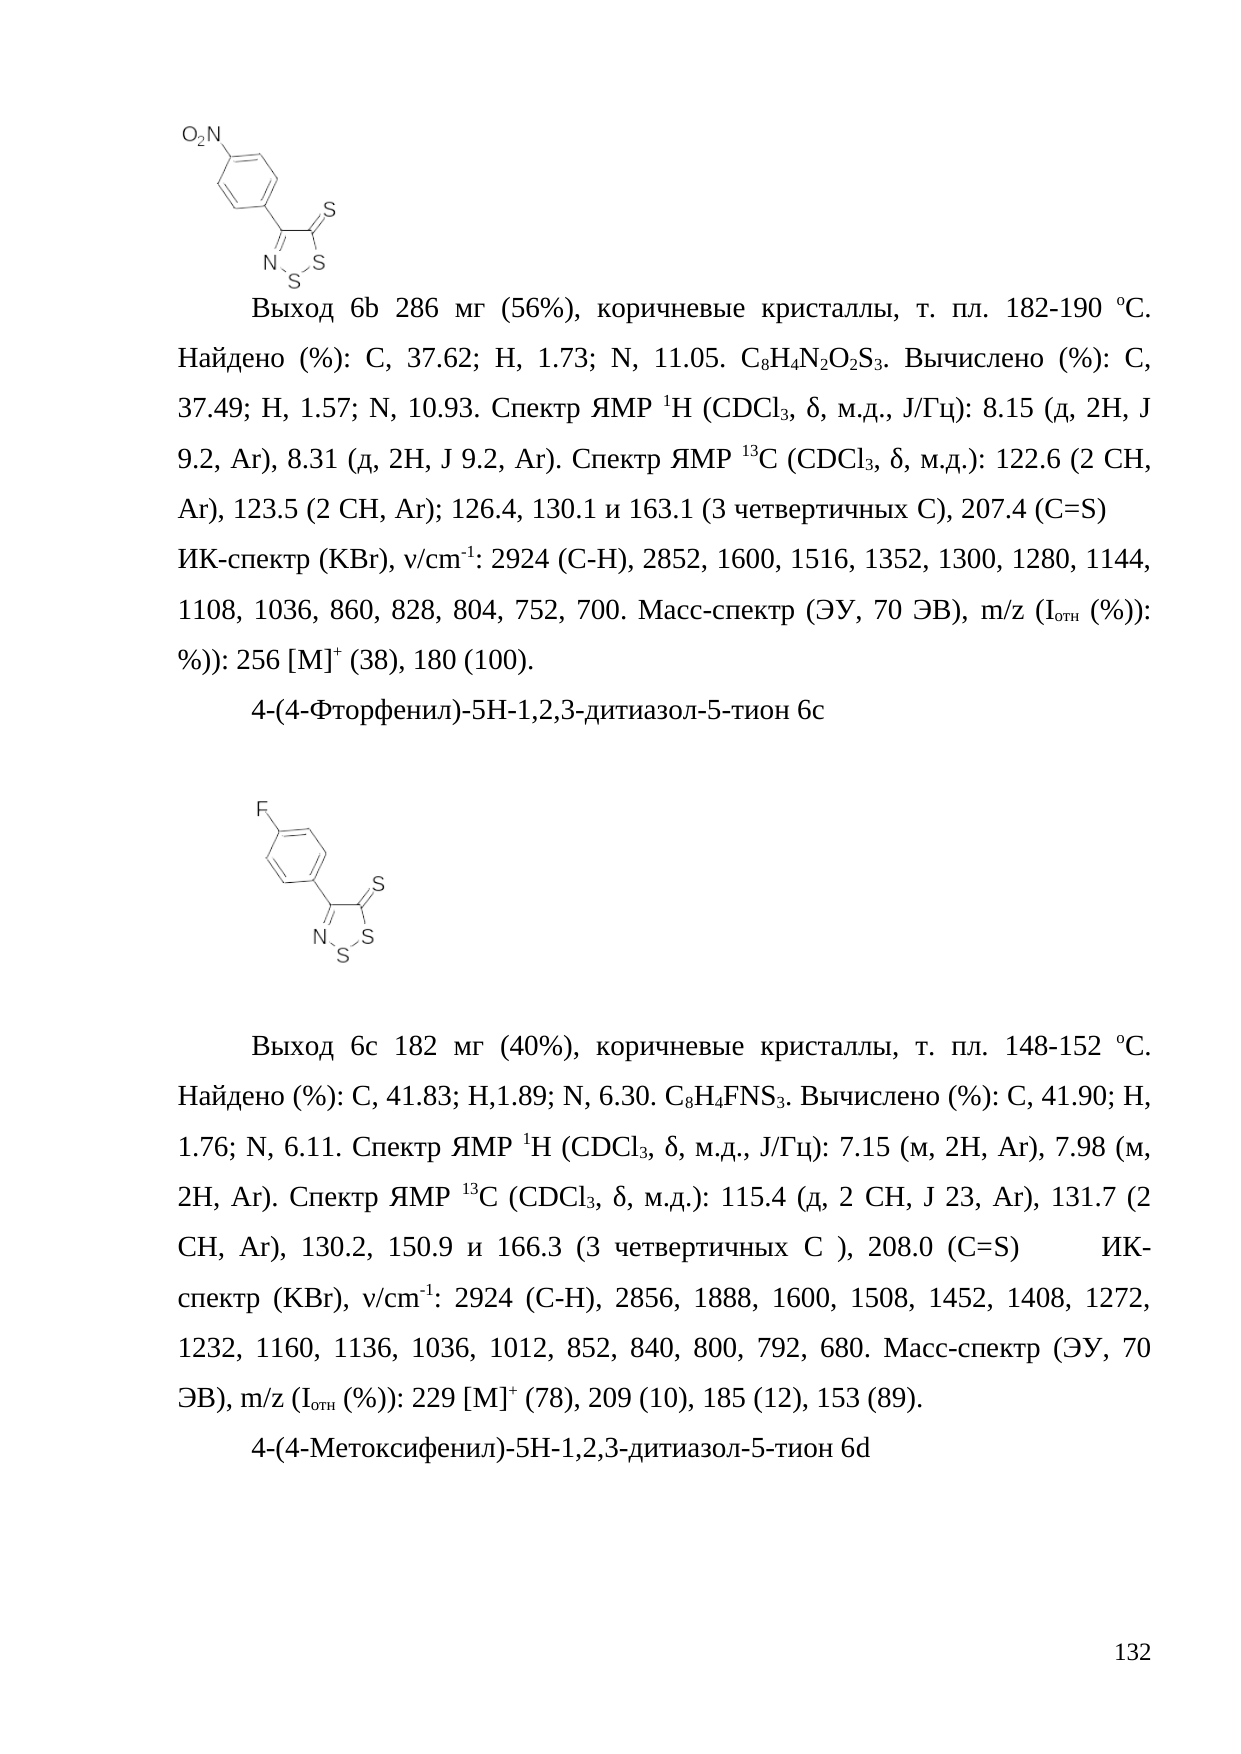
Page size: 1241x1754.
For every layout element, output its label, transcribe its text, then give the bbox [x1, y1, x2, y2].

text Выход 6c 182 мг (40%), коричневые кристаллы, т. пл. 148-152 oC. Найдено (%): C, 41.83; H,1.89; N, 6.30. C8H4FNS3. Вычислено (%): C, 41.90; H, 1.76; N, 6.11. Спектр ЯМР 1H (CDCl3, δ, м.д., J/Гц): 7.15 (м, 2Н, Ar), 7.98 (м, 2Н, Ar). Спектр ЯМР (CDCl3, δ, м.д.): 115.4 (д, 2 CH, J 23, Ar), 131.7 (2 СН, Ar), 130.2, 150.9 и 166.3 (3 четвертичных C ), 208.0 (С=S) ИК-спектр (KBr), ν/cm-1: 2924 (С-Н), 2856, 1888, 1600, 1508, 1452, 1408, 1272, 1232, 1160, 1136, 1036, 1012, 852, 840, 800, 792, 680. Масс-спектр (ЭУ, 70 ЭВ), m/z (Iотн (%)): 229 [M]+ (78), 209 (10), 185 (12), 153 (89). [177, 1028, 1152, 1414]
text 4-(4-Метоксифенил)-5H-1,2,3-дитиазол-5-тион 6d [177, 1431, 1152, 1464]
text 4-(4-Фторфенил)-5H-1,2,3-дитиазол-5-тион 6c [177, 692, 1152, 726]
text Выход 6b 286 мг (56%), коричневые кристаллы, т. пл. 182-190 oC. Найдено (%): С, 37.62; H, 1.73; N, 11.05. C8H4N2O2S3. Вычислено (%): C, 37.49; H, 1.57; N, 10.93. Спектр ЯМР 1H (CDCl3, δ, м.д., J/Гц): 8.15 (д, 2Н, J 9.2, Ar), 8.31 (д, 2Н, J 9.2, Ar). Спектр ЯМР (CDCl3, δ, м.д.): 122.6 (2 CH, Ar), 123.5 (2 CH, Ar); 126.4, 130.1 и 163.1 (3 четвертичных C), 207.4 (С=S) ИК-спектр (KBr), ν/cm-1: 2924 (С-Н), 2852, 1600, 1516, 1352, 1300, 1280, 1144, 1108, 1036, 860, 828, 804, 752, 700. Масс-спектр (ЭУ, 70 ЭВ), m/z (Iотн (%)): %)): 256 [M]+ (38), 180 (100). [177, 290, 1152, 676]
